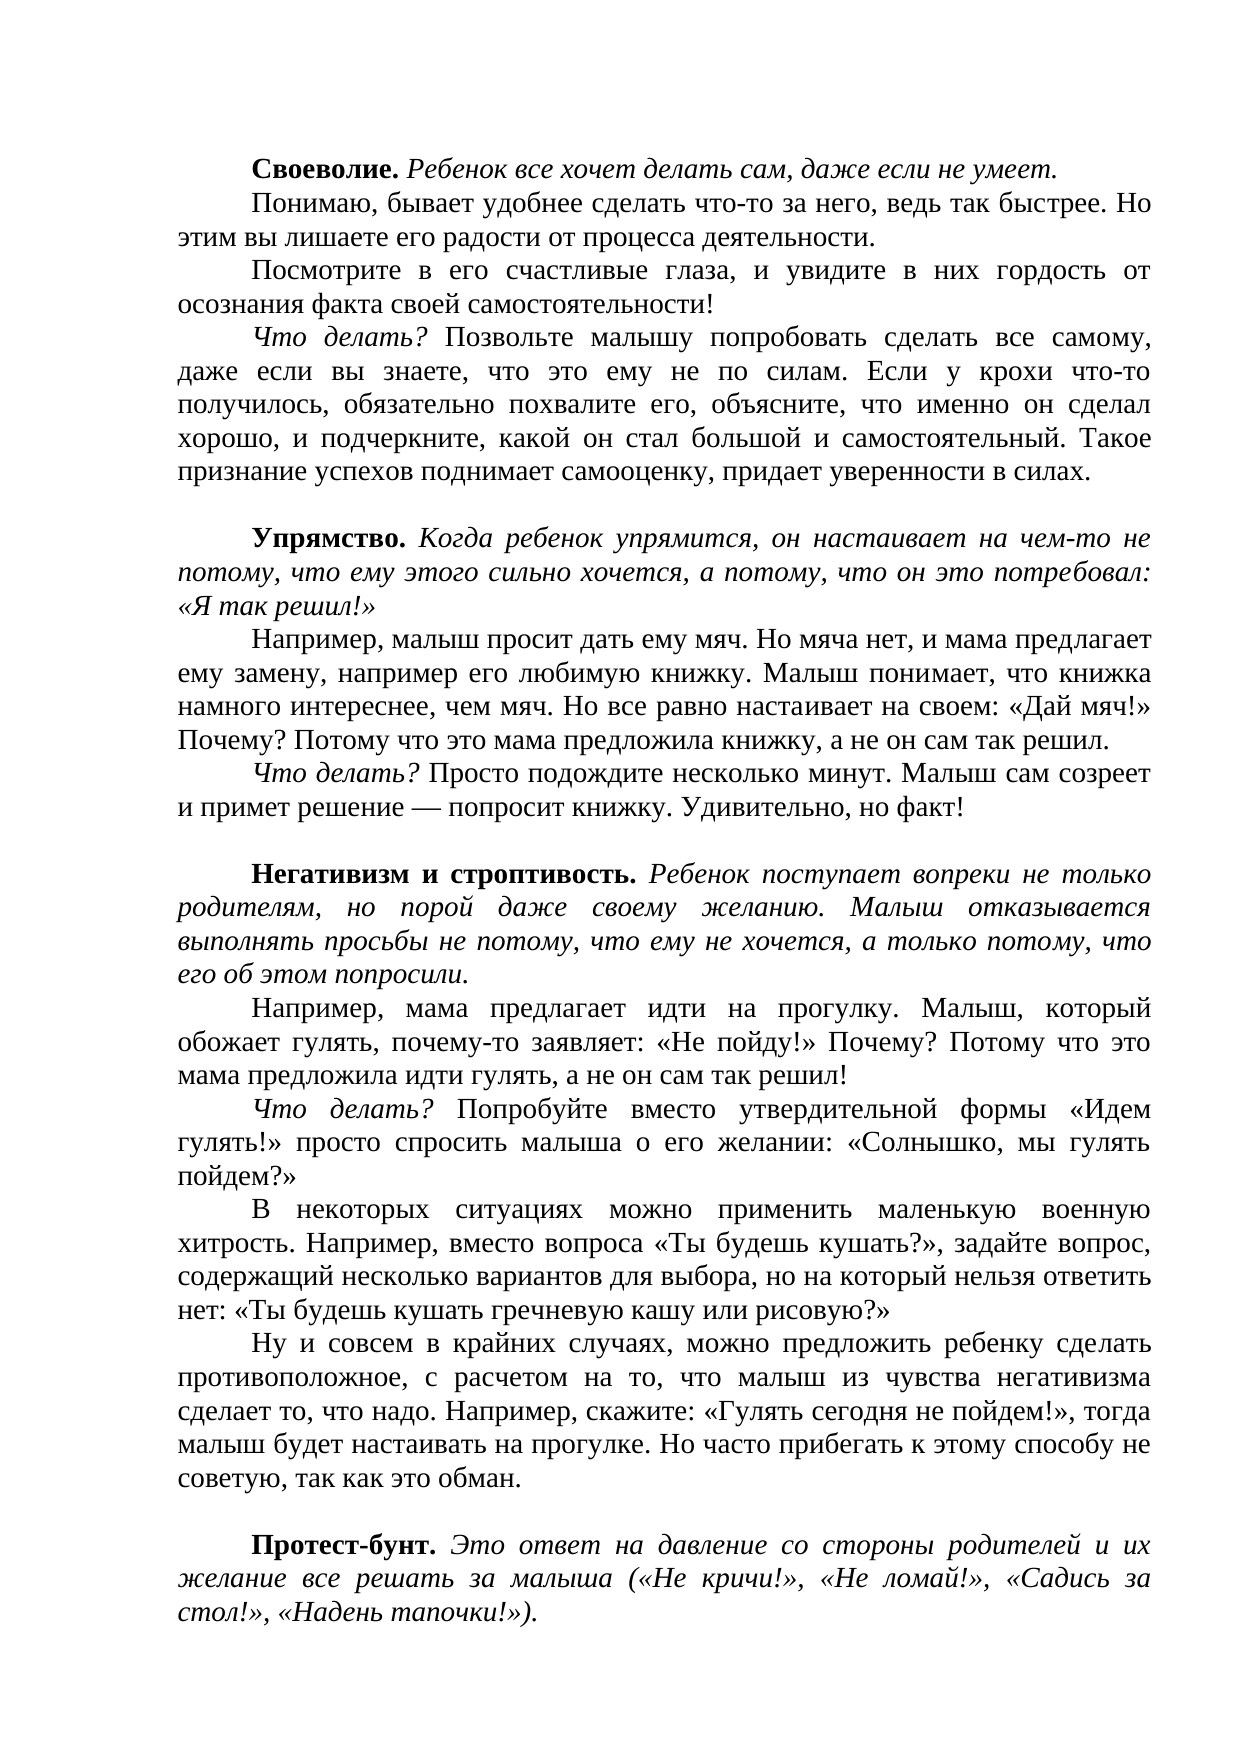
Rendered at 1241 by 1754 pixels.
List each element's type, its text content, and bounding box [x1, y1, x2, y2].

text В некоторых ситуациях можно применить маленькую военную хитрость. Например, вместо вопроса «Ты будешь кушать?», задайте вопрос, содержащий несколько вариантов для выбора, но на который нельзя ответить нет: «Ты будешь кушать гречневую кашу или рисовую?» [177, 1191, 1152, 1326]
text Например, мама предлагает идти на прогулку. Малыш, который обожает гулять, почему-то заявляет: «Не пойду!» Почему? Потому что это мама предложила идти гулять, а не он сам так решил! [177, 990, 1152, 1091]
text Что делать? Попробуйте вместо утвердительной формы «Идем гулять!» просто спросить малыша о его желании: «Солнышко, мы гулять пойдем?» [177, 1091, 1152, 1191]
text Негативизм и строптивость. Ребенок поступает вопреки не только родителям, но порой даже своему желанию. Малыш отказывается выполнять просьбы не потому, что ему не хочется, а только потому, что его об этом попросили. [177, 856, 1152, 990]
text Своеволие. Ребенок все хочет делать сам, даже если не умеет. [177, 152, 1152, 185]
text Что делать? Просто подождите несколько минут. Малыш сам созреет и примет решение — попросит книжку. Удивительно, но факт! [177, 755, 1152, 822]
text Например, малыш просит дать ему мяч. Но мяча нет, и мама предлагает ему замену, например его любимую книжку. Малыш понимает, что книжка намного интереснее, чем мяч. Но все равно настаивает на своем: «Дай мяч!» Почему? Потому что это мама предложила книжку, а не он сам так решил. [177, 621, 1152, 755]
text Посмотрите в его счастливые глаза, и увидите в них гордость от осознания факта своей самостоятельности! [177, 252, 1152, 319]
text Что делать? Позвольте малышу попробовать сделать все самому, даже если вы знаете, что это ему не по силам. Если у крохи что-то получилось, обязательно похвалите его, объясните, что именно он сделал хорошо, и подчеркните, какой он стал большой и самостоятельный. Такое признание успехов поднимает самооценку, придает уверенности в силах. [177, 319, 1152, 487]
text Понимаю, бывает удобнее сделать что-то за него, ведь так быстрее. Но этим вы лишаете его радости от процесса деятельности. [177, 185, 1152, 252]
text Ну и совсем в крайних случаях, можно предложить ребенку сделать противоположное, с расчетом на то, что малыш из чувства негативизма сделает то, что надо. Например, скажите: «Гулять сегодня не пойдем!», тогда малыш будет настаивать на прогулке. Но часто прибегать к этому способу не советую, так как это обман. [177, 1326, 1152, 1493]
text Упрямство. Когда ребенок упрямится, он настаивает на чем-то не потому, что ему этого сильно хочется, а потому, что он это потребовал: «Я так решил!» [177, 521, 1152, 621]
text Протест-бунт. Это ответ на давление со стороны родителей и их желание все решать за малыша («Не кричи!», «Не ломай!», «Садись за стол!», «Надень тапочки!»). [177, 1527, 1152, 1627]
